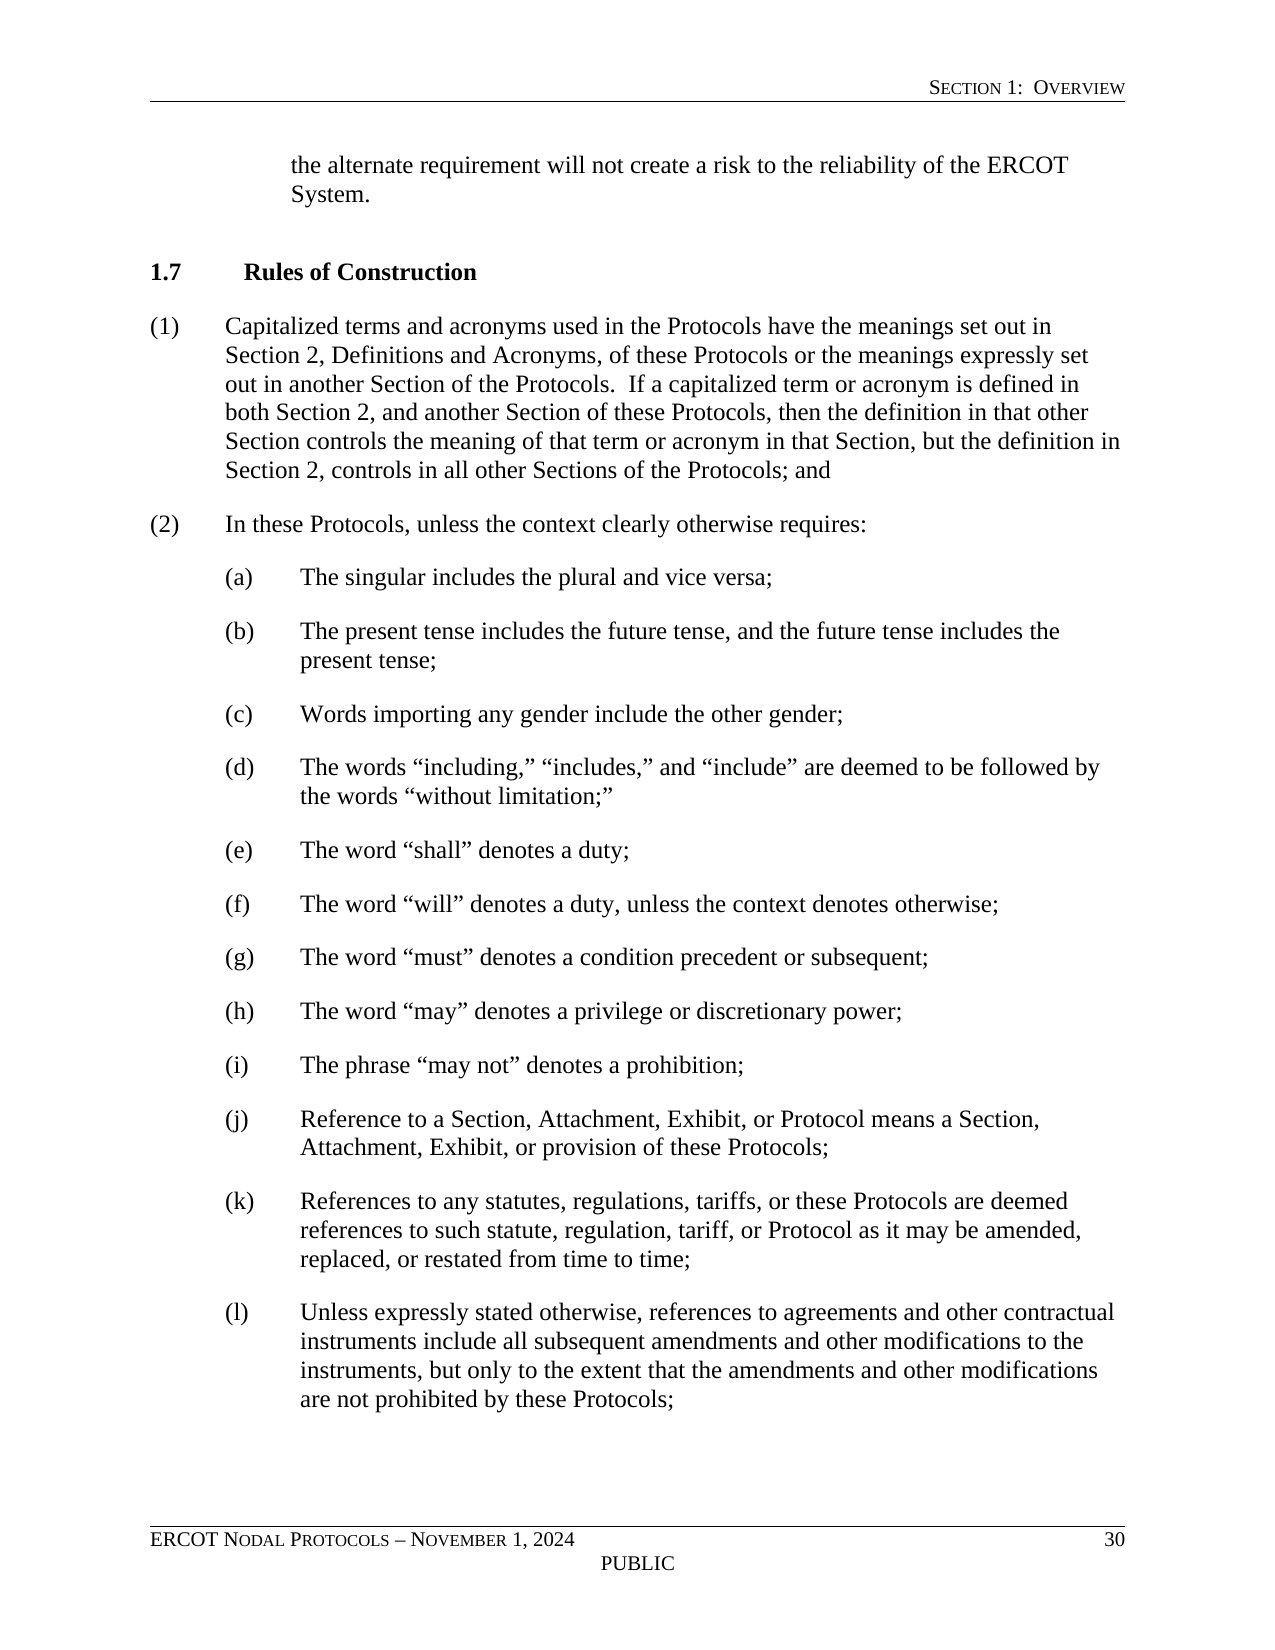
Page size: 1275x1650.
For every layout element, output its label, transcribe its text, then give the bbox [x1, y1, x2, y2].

text (1) Capitalized terms and acronyms used in the Protocols have the meanings set out in Section 2, Definitions and Acronyms, of these Protocols or the meanings expressly set out in another Section of the Protocols. If a capitalized term or acronym is defined in both Section 2, and another Section of these Protocols, then the definition in that other Section controls the meaning of that term or acronym in that Section, but the definition in Section 2, controls in all other Sections of the Protocols; and [150, 311, 1125, 484]
list (k) References to any statutes, regulations, tariffs, or these Protocols are deemed references to such statute, regulation, tariff, or Protocol as it may be amended, replaced, or restated from time to time; [225, 1186, 1125, 1272]
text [225, 150, 1125, 207]
list (g) The word “must” denotes a condition precedent or subsequent; [225, 942, 1125, 971]
list (j) Reference to a Section, Attachment, Exhibit, or Protocol means a Section, Attachment, Exhibit, or provision of these Protocols; [225, 1104, 1125, 1161]
list (c) Words importing any gender include the other gender; [225, 699, 1125, 727]
list (i) The phrase “may not” denotes a prohibition; [225, 1050, 1125, 1079]
list (h) The word “may” denotes a privilege or discretionary power; [225, 996, 1125, 1025]
list (l) Unless expressly stated otherwise, references to agreements and other contractual instruments include all subsequent amendments and other modifications to the instruments, but only to the extent that the amendments and other modifications are not prohibited by these Protocols; [225, 1297, 1125, 1412]
list (d) The words “including,” “includes,” and “include” are deemed to be followed by the words “without limitation;” [225, 752, 1125, 810]
list (f) The word “will” denotes a duty, unless the context denotes otherwise; [225, 889, 1125, 917]
list (a) The singular includes the plural and vice versa; [225, 562, 1125, 591]
list (e) The word “shall” denotes a duty; [225, 835, 1125, 864]
text (2) In these Protocols, unless the context clearly otherwise requires: [150, 509, 1125, 537]
text 1.7 Rules of Construction [150, 257, 1125, 286]
list (b) The present tense includes the future tense, and the future tense includes the present tense; [225, 616, 1125, 674]
